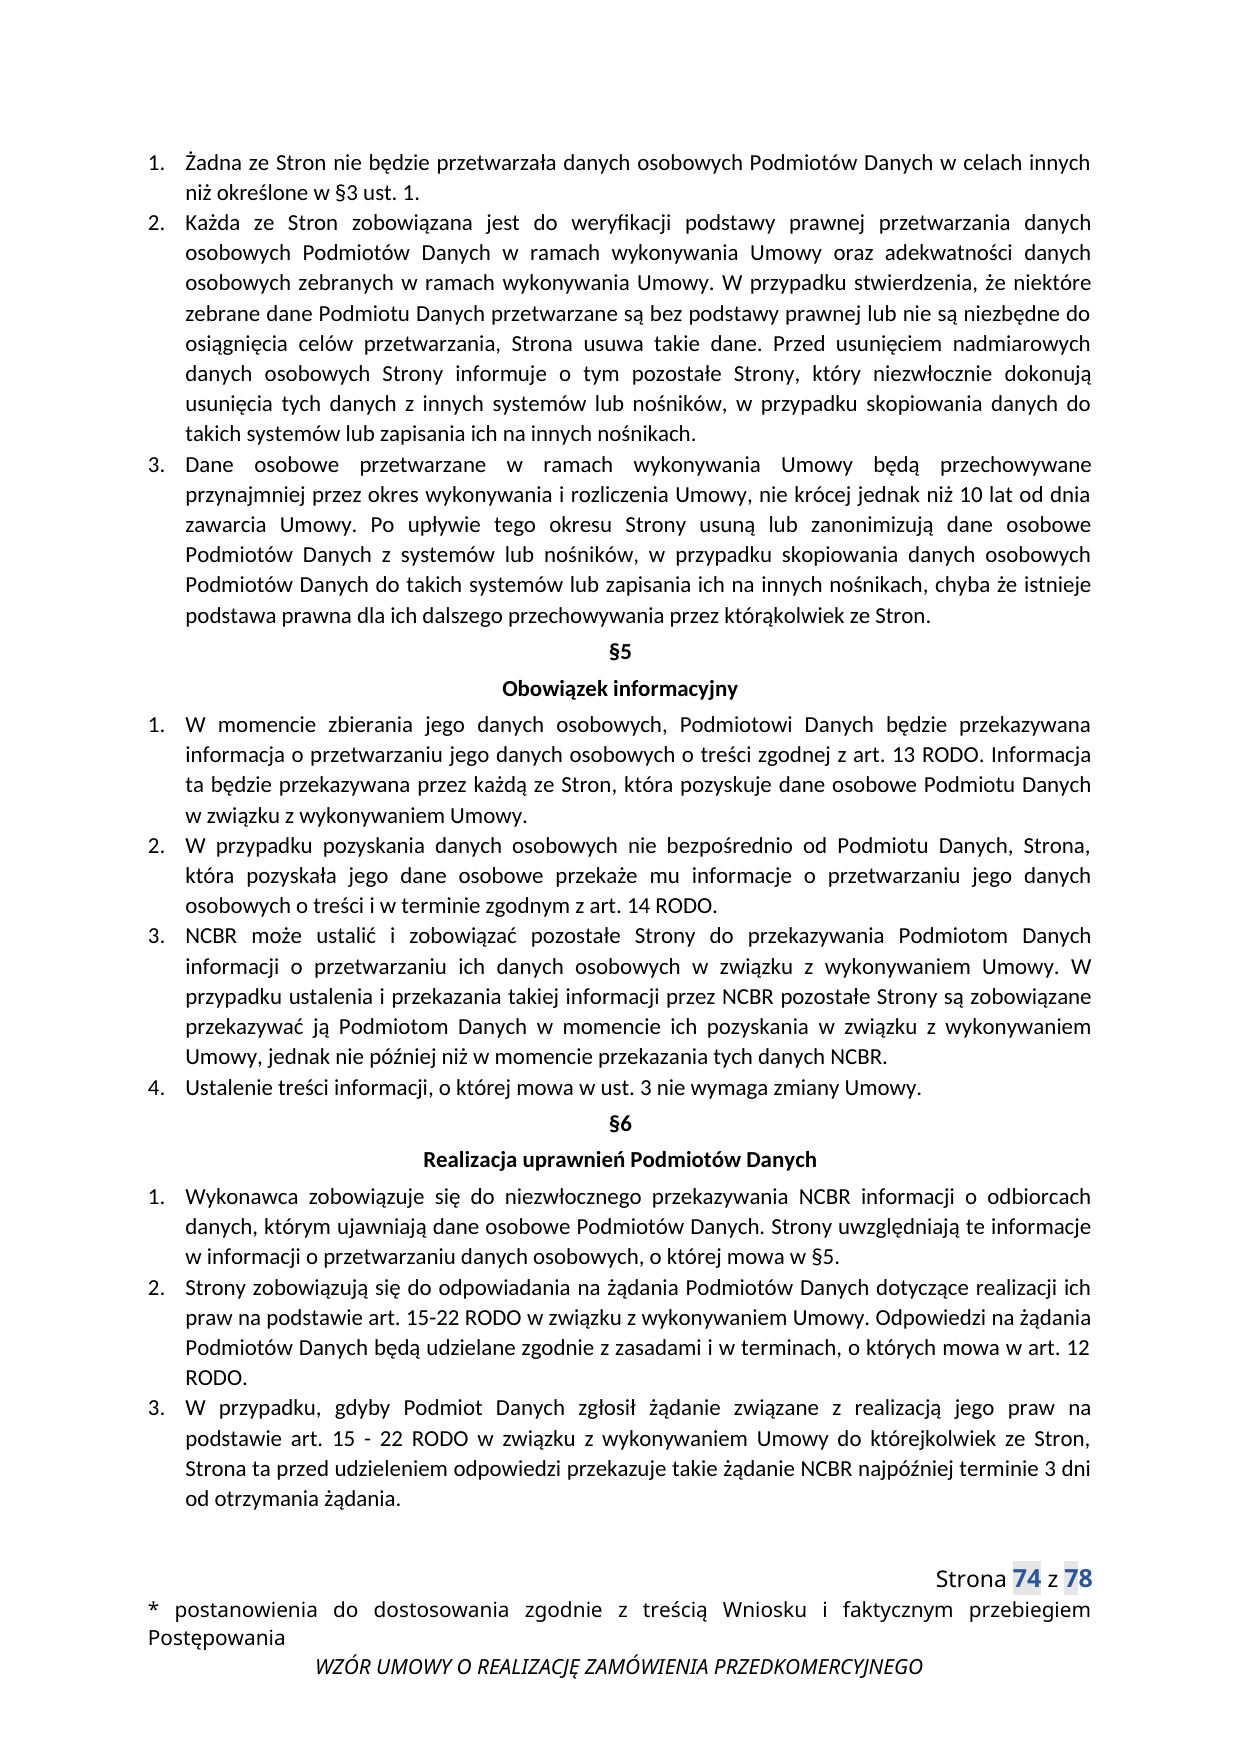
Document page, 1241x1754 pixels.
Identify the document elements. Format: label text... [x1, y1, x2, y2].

list Ustalenie treści informacji, o której mowa w ust. 3 nie wymaga zmiany Umowy. [148, 1073, 1093, 1101]
text Obowiązek informacyjny [148, 674, 1093, 702]
list W przypadku, gdyby Podmiot Danych zgłosił żądanie związane z realizacją jego praw na podstawie art. 15 - 22 RODO w związku z wykonywaniem Umowy do którejkolwiek ze Stron, Strona ta przed udzieleniem odpowiedzi przekazuje takie żądanie NCBR najpóźniej terminie 3 dni od otrzymania żądania. [148, 1393, 1093, 1512]
list W przypadku pozyskania danych osobowych nie bezpośrednio od Podmiotu Danych, Strona, która pozyskała jego dane osobowe przekaże mu informacje o przetwarzaniu jego danych osobowych o treści i w terminie zgodnym z art. 14 RODO. [148, 831, 1093, 919]
list Każda ze Stron zobowiązana jest do weryfikacji podstawy prawnej przetwarzania danych osobowych Podmiotów Danych w ramach wykonywania Umowy oraz adekwatności danych osobowych zebranych w ramach wykonywania Umowy. W przypadku stwierdzenia, że niektóre zebrane dane Podmiotu Danych przetwarzane są bez podstawy prawnej lub nie są niezbędne do osiągnięcia celów przetwarzania, Strona usuwa takie dane. Przed usunięciem nadmiarowych danych osobowych Strony informuje o tym pozostałe Strony, który niezwłocznie dokonują usunięcia tych danych z innych systemów lub nośników, w przypadku skopiowania danych do takich systemów lub zapisania ich na innych nośnikach. [148, 208, 1093, 447]
text Realizacja uprawnień Podmiotów Danych [148, 1146, 1093, 1173]
list Wykonawca zobowiązuje się do niezwłocznego przekazywania NCBR informacji o odbiorcach danych, którym ujawniają dane osobowe Podmiotów Danych. Strony uwzględniają te informacje w informacji o przetwarzaniu danych osobowych, o której mowa w §5. [148, 1182, 1093, 1270]
list NCBR może ustalić i zobowiązać pozostałe Strony do przekazywania Podmiotom Danych informacji o przetwarzaniu ich danych osobowych w związku z wykonywaniem Umowy. W przypadku ustalenia i przekazania takiej informacji przez NCBR pozostałe Strony są zobowiązane przekazywać ją Podmiotom Danych w momencie ich pozyskania w związku z wykonywaniem Umowy, jednak nie później niż w momencie przekazania tych danych NCBR. [148, 922, 1093, 1070]
list Dane osobowe przetwarzane w ramach wykonywania Umowy będą przechowywane przynajmniej przez okres wykonywania i rozliczenia Umowy, nie krócej jednak niż 10 lat od dnia zawarcia Umowy. Po upływie tego okresu Strony usuną lub zanonimizują dane osobowe Podmiotów Danych z systemów lub nośników, w przypadku skopiowania danych osobowych Podmiotów Danych do takich systemów lub zapisania ich na innych nośnikach, chyba że istnieje podstawa prawna dla ich dalszego przechowywania przez którąkolwiek ze Stron. [148, 450, 1093, 629]
list Żadna ze Stron nie będzie przetwarzała danych osobowych Podmiotów Danych w celach innych niż określone w §3 ust. 1. [148, 148, 1093, 206]
text §5 [148, 637, 1093, 665]
list W momencie zbierania jego danych osobowych, Podmiotowi Danych będzie przekazywana informacja o przetwarzaniu jego danych osobowych o treści zgodnej z art. 13 RODO. Informacja ta będzie przekazywana przez każdą ze Stron, która pozyskuje dane osobowe Podmiotu Danych w związku z wykonywaniem Umowy. [148, 710, 1093, 829]
text §6 [148, 1109, 1093, 1137]
list Strony zobowiązują się do odpowiadania na żądania Podmiotów Danych dotyczące realizacji ich praw na podstawie art. 15-22 RODO w związku z wykonywaniem Umowy. Odpowiedzi na żądania Podmiotów Danych będą udzielane zgodnie z zasadami i w terminach, o których mowa w art. 12 RODO. [148, 1273, 1093, 1391]
